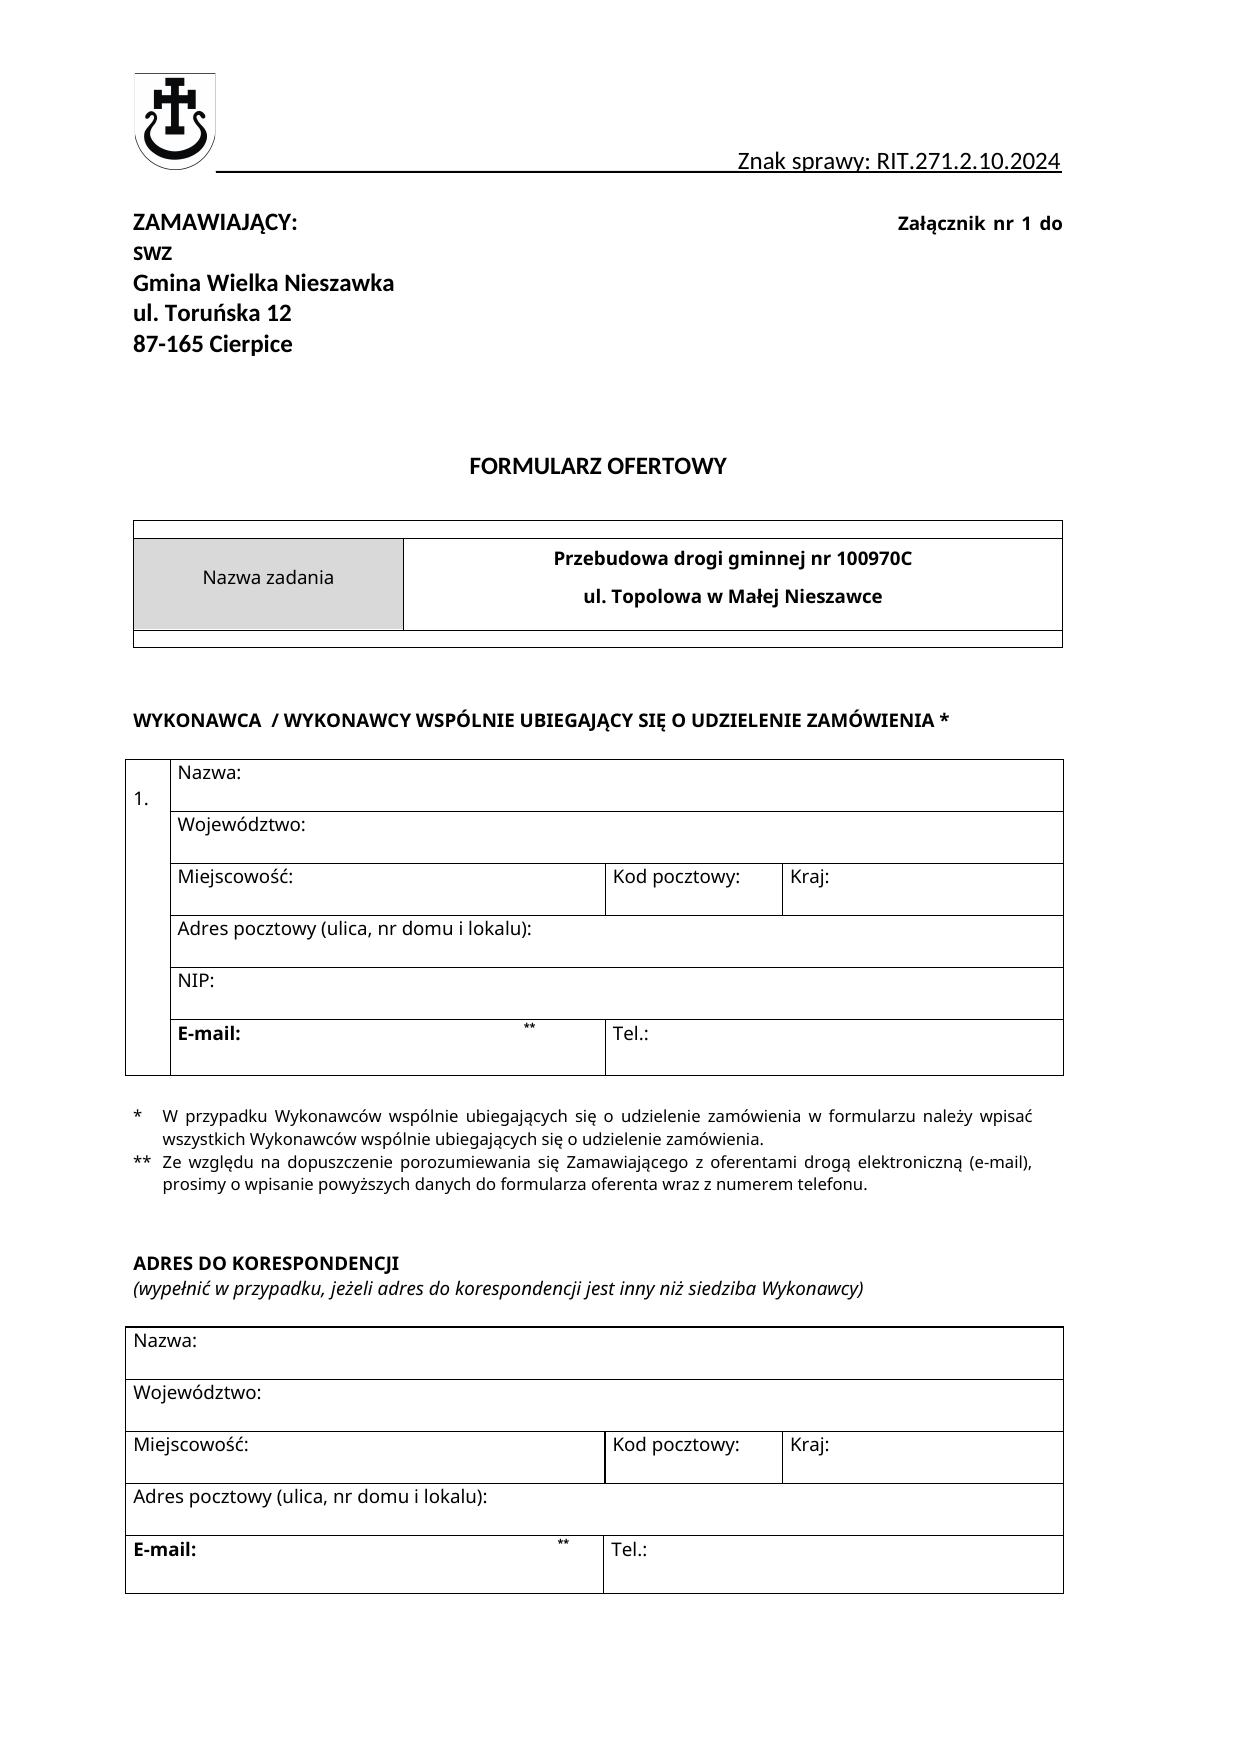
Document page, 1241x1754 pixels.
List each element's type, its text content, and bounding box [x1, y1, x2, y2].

table_cell Adres pocztowy (ulica, nr domu i lokalu): [171, 916, 1063, 967]
table_header [134, 521, 1062, 537]
table_cell E-mail: ** [171, 1020, 605, 1075]
table_cell Przebudowa drogi gminnej nr 100970C ul. Topolowa w Małej Nieszawce [404, 539, 1062, 629]
text ZAMAWIAJĄCY: Załącznik nr 1 do SWZ [133, 206, 1063, 267]
text FORMULARZ OFERTOWY [133, 450, 1063, 481]
table_cell Nazwa: [126, 1328, 1063, 1378]
table_cell Miejscowość: [171, 864, 605, 915]
table_cell Kod pocztowy: [606, 864, 782, 915]
table_cell Tel.: [604, 1536, 1063, 1593]
text 87-165 Cierpice [133, 328, 1063, 359]
table_header ADRES DO KORESPONDENCJI (wypełnić w przypadku, jeżeli adres do korespondencji jest inny niż siedziba Wykonawcy) [126, 1196, 1063, 1326]
table_cell Adres pocztowy (ulica, nr domu i lokalu): [126, 1484, 1063, 1535]
table_cell Tel.: [606, 1020, 1063, 1075]
table_cell E-mail: ** [126, 1536, 603, 1593]
table_cell Województwo: [126, 1380, 1063, 1431]
table_cell Kraj: [783, 1432, 1063, 1483]
text ul. Toruńska 12 [133, 298, 1063, 328]
text * W przypadku Wykonawców wspólnie ubiegających się o udzielenie zamówienia w formularzu należy wpisać wszystkich Wykonawców wspólnie ubiegających się o udzielenie zamówienia. [133, 1105, 1034, 1150]
table_cell 1. [126, 760, 170, 1075]
table_cell Kod pocztowy: [606, 1432, 782, 1483]
table_cell Kraj: [783, 864, 1063, 915]
table_cell Województwo: [171, 812, 1063, 863]
subtitle Gmina Wielka Nieszawka [133, 267, 1063, 298]
table_cell [134, 631, 1062, 647]
text ** Ze względu na dopuszczenie porozumiewania się Zamawiającego z oferentami drogą elektroniczną (e-mail), prosimy o wpisanie powyższych danych do formularza oferenta wraz z numerem telefonu. [133, 1150, 1034, 1196]
table_cell NIP: [171, 968, 1063, 1019]
table_cell Nazwa: [171, 760, 1063, 811]
picture [134, 73, 216, 170]
table_header WYKONAWCA / WYKONAWCY WSPÓLNIE UBIEGAJĄCY SIĘ O UDZIELENIE ZAMÓWIENIA * [126, 682, 1063, 758]
table_cell Miejscowość: [126, 1432, 604, 1483]
table_cell Nazwa zadania [134, 539, 403, 629]
